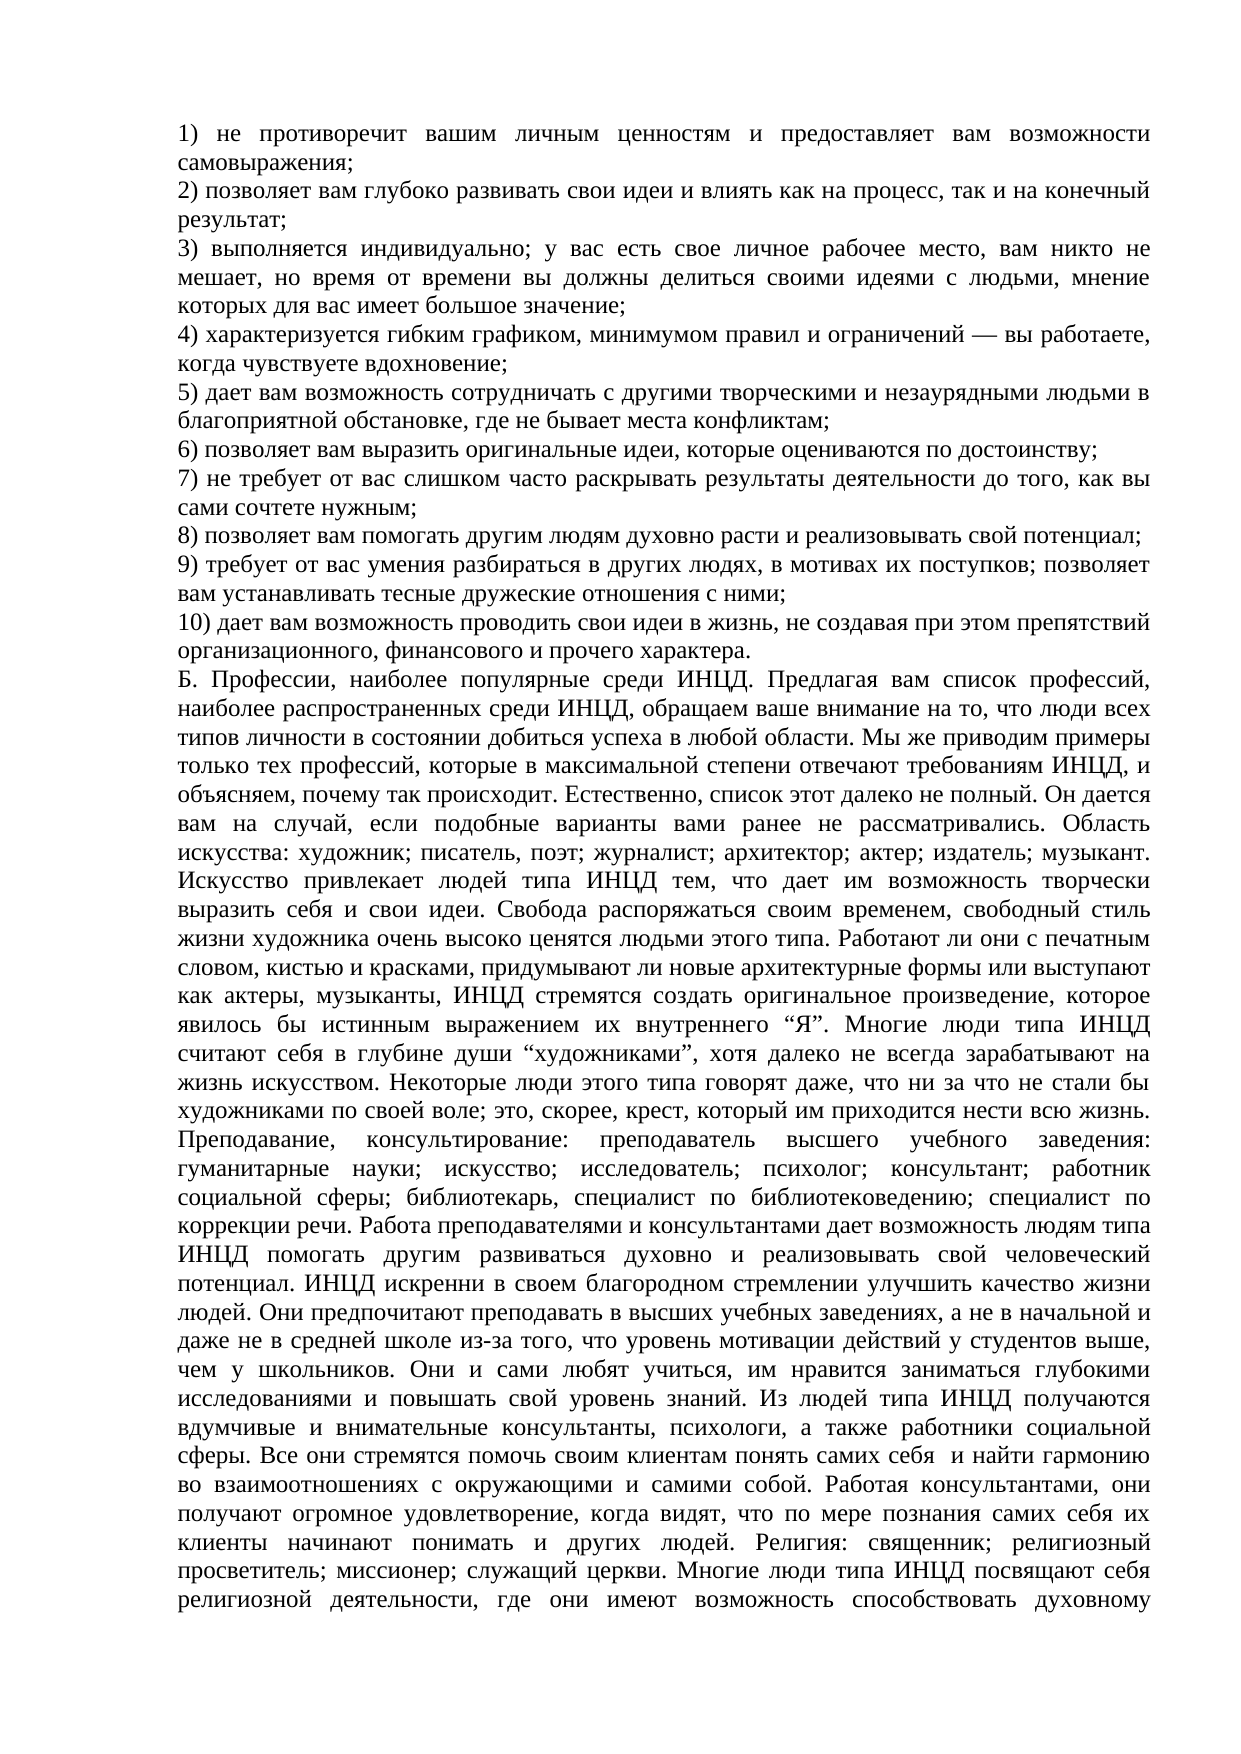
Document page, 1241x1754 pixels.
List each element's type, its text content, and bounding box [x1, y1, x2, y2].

text 2) позволяет вам глубоко развивать свои идеи и влиять как на процесс, так и на конечный результат; [177, 176, 1152, 233]
text 3) выполняется индивидуально; у вас есть свое личное рабочее место, вам никто не мешает, но время от времени вы должны делиться своими идеями с людьми, мнение которых для вас имеет большое значение; [177, 233, 1152, 319]
text 5) дает вам возможность сотрудничать с другими творческими и незаурядными людьми в благоприятной обстановке, где не бывает места конфликтам; [177, 377, 1152, 434]
text 6) позволяет вам выразить оригинальные идеи, которые оцениваются по достоинству; [177, 434, 1152, 463]
text 9) требует от вас умения разбираться в других людях, в мотивах их поступков; позволяет вам устанавливать тесные дружеские отношения с ними; [177, 549, 1152, 607]
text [177, 664, 1152, 1613]
text 10) дает вам возможность проводить свои идеи в жизнь, не создавая при этом препятствий организационного, финансового и прочего характера. [177, 607, 1152, 664]
text 8) позволяет вам помогать другим людям духовно расти и реализовывать свой потенциал; [177, 521, 1152, 549]
text 1) не противоречит вашим личным ценностям и предоставляет вам возможности самовыражения; [177, 118, 1152, 176]
text 4) характеризуется гибким графиком, минимумом правил и ограничений — вы работаете, когда чувствуете вдохновение; [177, 319, 1152, 377]
text 7) не требует от вас слишком часто раскрывать результаты деятельности до того, как вы сами сочтете нужным; [177, 463, 1152, 521]
